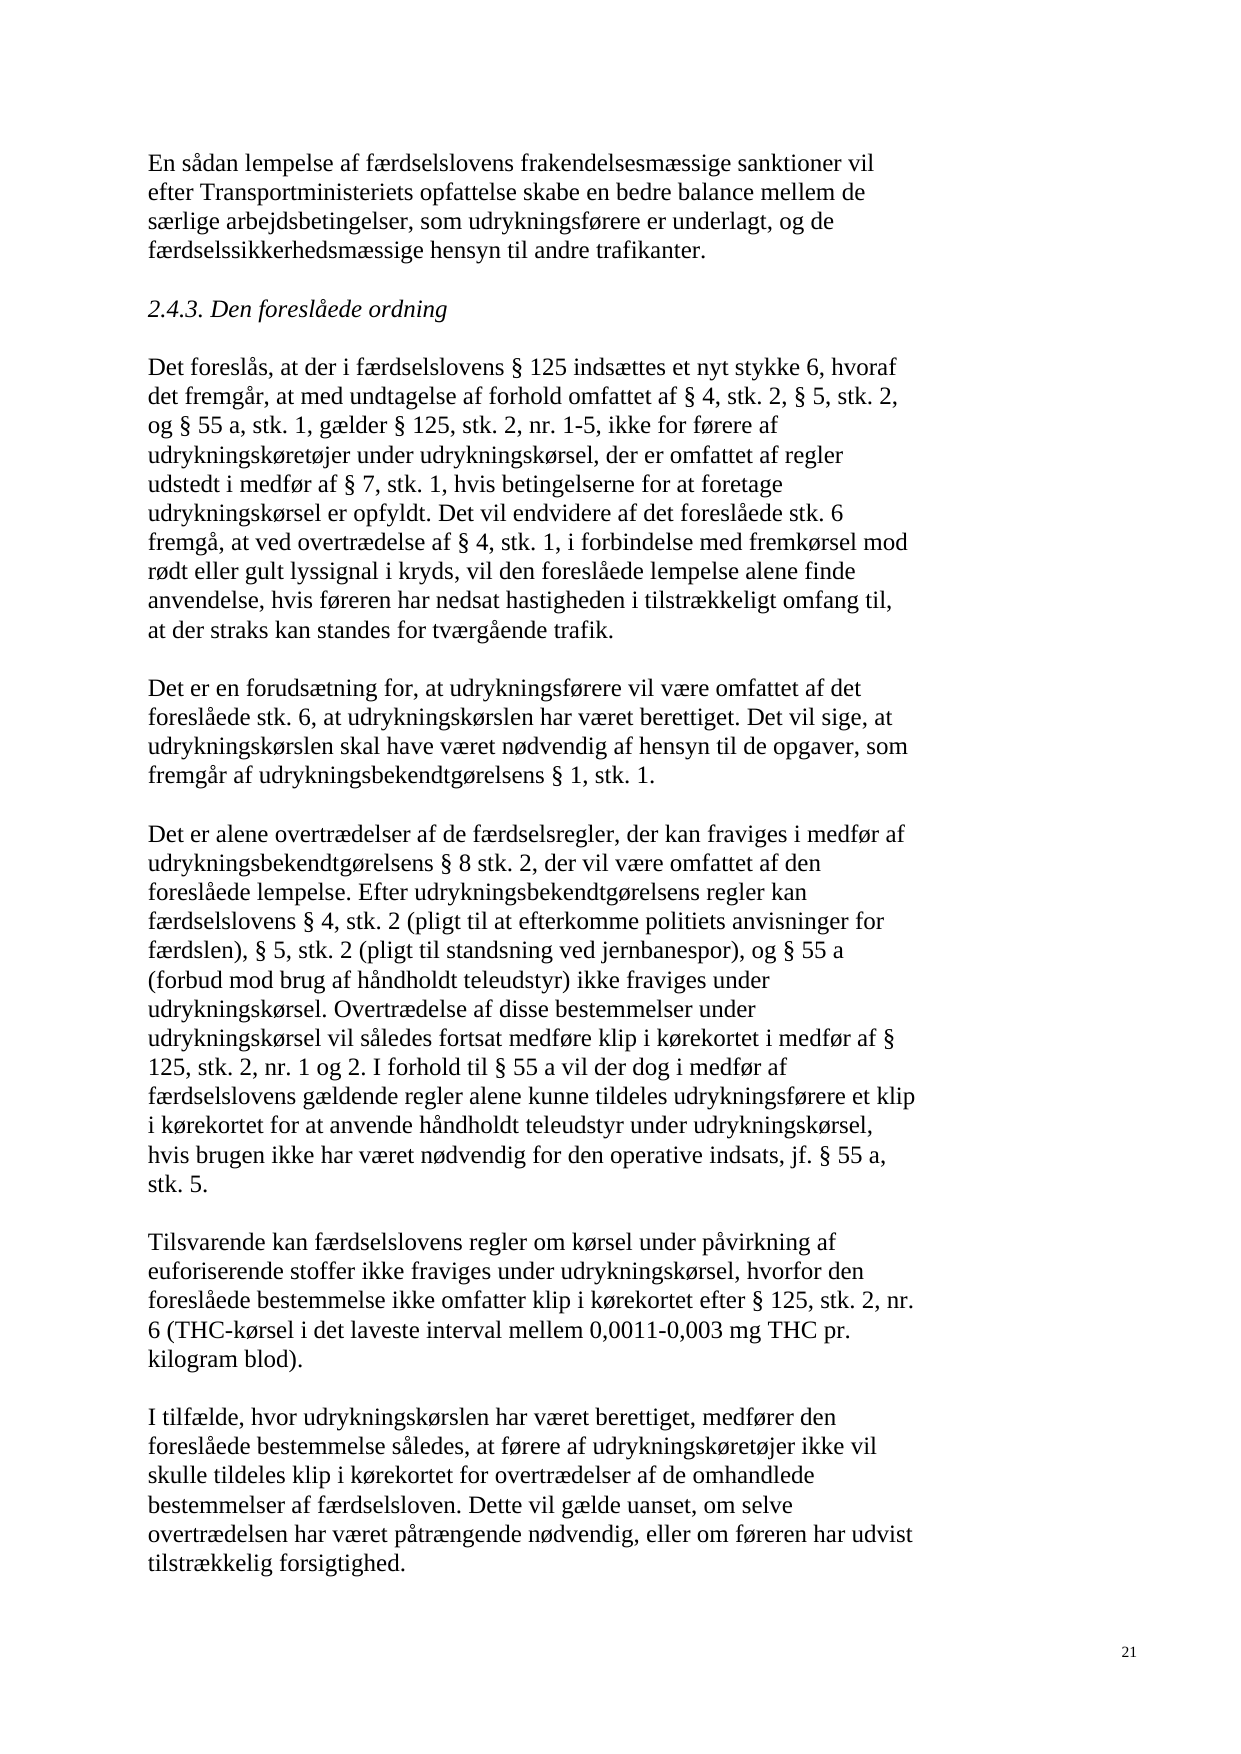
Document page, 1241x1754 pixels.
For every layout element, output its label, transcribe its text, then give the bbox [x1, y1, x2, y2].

text 2.4.3. Den foreslåede ordning [148, 293, 916, 323]
text En sådan lempelse af færdselslovens frakendelsesmæssige sanktioner vil efter Transportministeriets opfattelse skabe en bedre balance mellem de særlige arbejdsbetingelser, som udrykningsførere er underlagt, og de færdselssikkerhedsmæssige hensyn til andre trafikanter. [148, 148, 916, 264]
text I tilfælde, hvor udrykningskørslen har været berettiget, medfører den foreslåede bestemmelse således, at førere af udrykningskøretøjer ikke vil skulle tildeles klip i kørekortet for overtrædelser af de omhandlede bestemmelser af færdselsloven. Dette vil gælde uanset, om selve overtrædelsen har været påtrængende nødvendig, eller om føreren har udvist tilstrækkelig forsigtighed. [148, 1402, 916, 1577]
text Tilsvarende kan færdselslovens regler om kørsel under påvirkning af euforiserende stoffer ikke fraviges under udrykningskørsel, hvorfor den foreslåede bestemmelse ikke omfatter klip i kørekortet efter § 125, stk. 2, nr. 6 (THC-kørsel i det laveste interval mellem 0,0011-0,003 mg THC pr. kilogram blod). [148, 1227, 916, 1373]
text Det er alene overtrædelser af de færdselsregler, der kan fraviges i medfør af udrykningsbekendtgørelsens § 8 stk. 2, der vil være omfattet af den foreslåede lempelse. Efter udrykningsbekendtgørelsens regler kan færdselslovens § 4, stk. 2 (pligt til at efterkomme politiets anvisninger for færdslen), § 5, stk. 2 (pligt til standsning ved jernbanespor), og § 55 a (forbud mod brug af håndholdt teleudstyr) ikke fraviges under udrykningskørsel. Overtrædelse af disse bestemmelser under udrykningskørsel vil således fortsat medføre klip i kørekortet i medfør af § 125, stk. 2, nr. 1 og 2. I forhold til § 55 a vil der dog i medfør af færdselslovens gældende regler alene kunne tildeles udrykningsførere et klip i kørekortet for at anvende håndholdt teleudstyr under udrykningskørsel, hvis brugen ikke har været nødvendig for den operative indsats, jf. § 55 a, stk. 5. [148, 818, 916, 1198]
text Det foreslås, at der i færdselslovens § 125 indsættes et nyt stykke 6, hvoraf det fremgår, at med undtagelse af forhold omfattet af § 4, stk. 2, § 5, stk. 2, og § 55 a, stk. 1, gælder § 125, stk. 2, nr. 1-5, ikke for førere af udrykningskøretøjer under udrykningskørsel, der er omfattet af regler udstedt i medfør af § 7, stk. 1, hvis betingelserne for at foretage udrykningskørsel er opfyldt. Det vil endvidere af det foreslåede stk. 6 fremgå, at ved overtrædelse af § 4, stk. 1, i forbindelse med fremkørsel mod rødt eller gult lyssignal i kryds, vil den foreslåede lempelse alene finde anvendelse, hvis føreren har nedsat hastigheden i tilstrækkeligt omfang til, at der straks kan standes for tværgående trafik. [148, 352, 916, 643]
text Det er en forudsætning for, at udrykningsførere vil være omfattet af det foreslåede stk. 6, at udrykningskørslen har været berettiget. Det vil sige, at udrykningskørslen skal have været nødvendig af hensyn til de opgaver, som fremgår af udrykningsbekendtgørelsens § 1, stk. 1. [148, 673, 916, 789]
